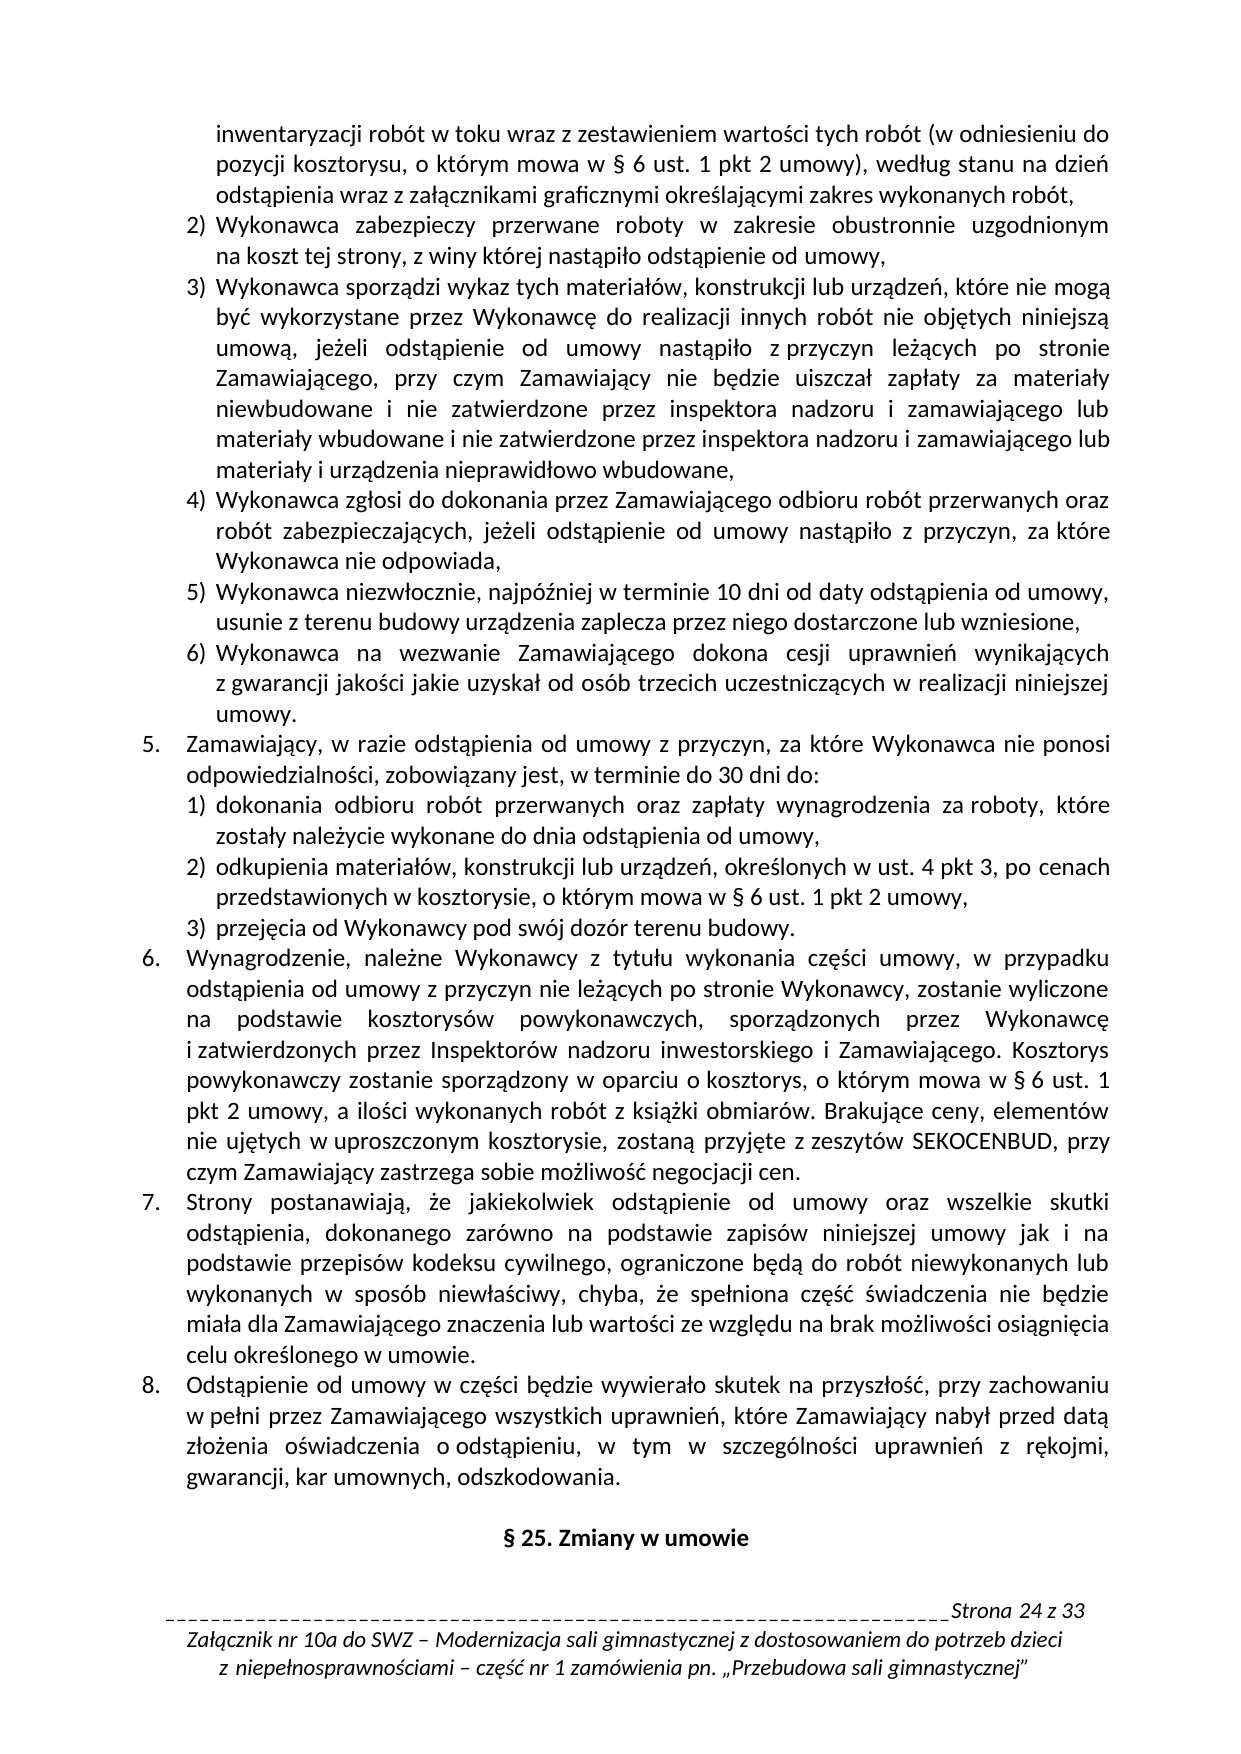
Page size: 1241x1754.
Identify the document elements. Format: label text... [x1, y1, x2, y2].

list Odstąpienie od umowy w części będzie wywierało skutek na przyszłość, przy zachowaniu w pełni przez Zamawiającego wszystkich uprawnień, które Zamawiający nabył przed datą złożenia oświadczenia o odstąpieniu, w tym w szczególności uprawnień z rękojmi, gwarancji, kar umownych, odszkodowania. [142, 1369, 1110, 1492]
list przejęcia od Wykonawcy pod swój dozór terenu budowy. [186, 912, 1110, 942]
list Strony postanawiają, że jakiekolwiek odstąpienie od umowy oraz wszelkie skutki odstąpienia, dokonanego zarówno na podstawie zapisów niniejszej umowy jak i na podstawie przepisów kodeksu cywilnego, ograniczone będą do robót niewykonanych lub wykonanych w sposób niewłaściwy, chyba, że spełniona część świadczenia nie będzie miała dla Zamawiającego znaczenia lub wartości ze względu na brak możliwości osiągnięcia celu określonego w umowie. [142, 1186, 1110, 1369]
list Zamawiający, w razie odstąpienia od umowy z przyczyn, za które Wykonawca nie ponosi odpowiedzialności, zobowiązany jest, w terminie do 30 dni do: [142, 728, 1110, 789]
list Wykonawca niezwłocznie, najpóźniej w terminie 10 dni od daty odstąpienia od umowy, usunie z terenu budowy urządzenia zaplecza przez niego dostarczone lub wzniesione, [186, 576, 1110, 637]
list Wykonawca zabezpieczy przerwane roboty w zakresie obustronnie uzgodnionym na koszt tej strony, z winy której nastąpiło odstąpienie od umowy, [186, 210, 1110, 271]
list Wynagrodzenie, należne Wykonawcy z tytułu wykonania części umowy, w przypadku odstąpienia od umowy z przyczyn nie leżących po stronie Wykonawcy, zostanie wyliczone na podstawie kosztorysów powykonawczych, sporządzonych przez Wykonawcę i zatwierdzonych przez Inspektorów nadzoru inwestorskiego i Zamawiającego. Kosztorys powykonawczy zostanie sporządzony w oparciu o kosztorys, o którym mowa w § 6 ust. 1 pkt 2 umowy, a ilości wykonanych robót z książki obmiarów. Brakujące ceny, elementów nie ujętych w uproszczonym kosztorysie, zostaną przyjęte z zeszytów SEKOCENBUD, przy czym Zamawiający zastrzega sobie możliwość negocjacji cen. [142, 942, 1110, 1186]
list dokonania odbioru robót przerwanych oraz zapłaty wynagrodzenia za roboty, które zostały należycie wykonane do dnia odstąpienia od umowy, [186, 789, 1110, 851]
text § 25. Zmiany w umowie [142, 1522, 1110, 1553]
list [186, 118, 1110, 210]
list Wykonawca sporządzi wykaz tych materiałów, konstrukcji lub urządzeń, które nie mogą być wykorzystane przez Wykonawcę do realizacji innych robót nie objętych niniejszą umową, jeżeli odstąpienie od umowy nastąpiło z przyczyn leżących po stronie Zamawiającego, przy czym Zamawiający nie będzie uiszczał zapłaty za materiały niewbudowane i nie zatwierdzone przez inspektora nadzoru i zamawiającego lub materiały wbudowane i nie zatwierdzone przez inspektora nadzoru i zamawiającego lub materiały i urządzenia nieprawidłowo wbudowane, [186, 271, 1110, 484]
list Wykonawca na wezwanie Zamawiającego dokona cesji uprawnień wynikających z gwarancji jakości jakie uzyskał od osób trzecich uczestniczących w realizacji niniejszej umowy. [186, 637, 1110, 728]
list Wykonawca zgłosi do dokonania przez Zamawiającego odbioru robót przerwanych oraz robót zabezpieczających, jeżeli odstąpienie od umowy nastąpiło z przyczyn, za które Wykonawca nie odpowiada, [186, 484, 1110, 576]
list odkupienia materiałów, konstrukcji lub urządzeń, określonych w ust. 4 pkt 3, po cenach przedstawionych w kosztorysie, o którym mowa w § 6 ust. 1 pkt 2 umowy, [186, 851, 1110, 912]
